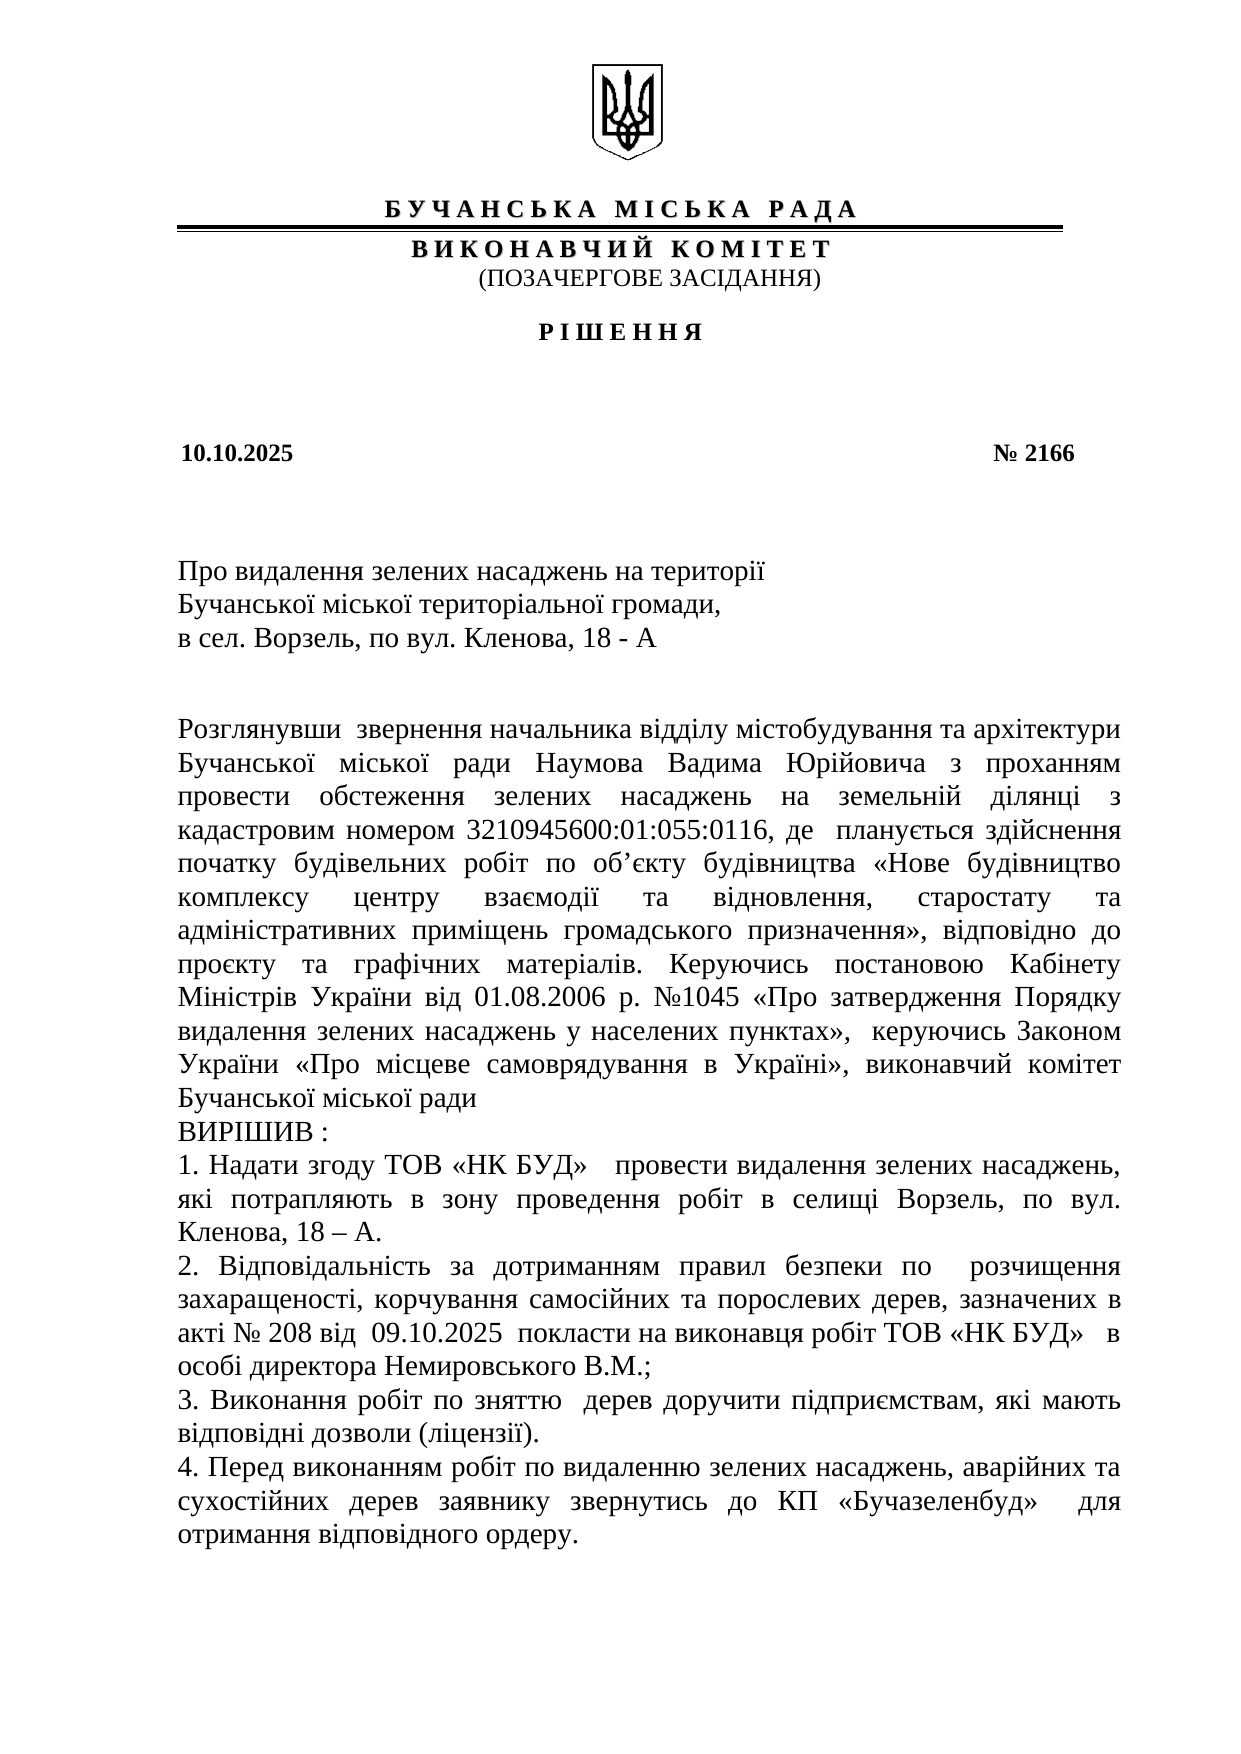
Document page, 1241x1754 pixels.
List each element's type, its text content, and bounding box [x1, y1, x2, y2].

text Про видалення зелених насаджень на території [177, 553, 1122, 587]
text ВИКОНАВЧИЙ КОМІТЕТ [177, 232, 1063, 263]
text БУЧАНСЬКА МІСЬКА РАДА [177, 194, 1063, 225]
text 10.10.2025 № 2166 [118, 438, 1122, 467]
text Розглянувши звернення начальника відділу містобудування та архітектури Бучанської міської ради Наумова Вадима Юрійовича з проханням провести обстеження зелених насаджень на земельній ділянці з кадастровим номером 3210945600:01:055:0116, де планується здійснення початку будівельних робіт по об’єкту будівництва «Нове будівництво комплексу центру взаємодії та відновлення, старостату та адміністративних приміщень громадського призначення», відповідно до проєкту та графічних матеріалів. Керуючись постановою Кабінету Міністрів України від 01.08.2006 р. №1045 «Про затвердження Порядку видалення зелених насаджень у населених пунктах», керуючись Законом України «Про місцеве самоврядування в Україні», виконавчий комітет Бучанської міської ради [177, 711, 1122, 1114]
text в сел. Ворзель, по вул. Кленова, 18 - А [177, 620, 1122, 654]
subtitle РІШЕННЯ [177, 317, 1063, 346]
text 1. Надати згоду ТОВ «НК БУД» провести видалення зелених насаджень, які потрапляють в зону проведення робіт в селищі Ворзель, по вул. Кленова, 18 – А. [177, 1147, 1122, 1248]
text (ПОЗАЧЕРГОВЕ ЗАСІДАННЯ) [177, 263, 1122, 292]
text 2. Відповідальність за дотриманням правил безпеки по розчищення захаращеності, корчування самосійних та порослевих дерев, зазначених в акті № 208 від 09.10.2025 покласти на виконавця робіт ТОВ «НК БУД» в особі директора Немировського В.М.; [177, 1248, 1122, 1382]
text 3. Виконання робіт по зняттю дерев доручити підприємствам, які мають відповідні дозволи (ліцензії). [177, 1382, 1122, 1449]
text ВИРІШИВ : [177, 1114, 1122, 1147]
text 4. Перед виконанням робіт по видаленню зелених насаджень, аварійних та сухостійних дерев заявнику звернутись до КП «Бучазеленбуд» для отримання відповідного ордеру. [177, 1449, 1122, 1550]
text Бучанської міської територіальної громади, [177, 587, 1122, 620]
